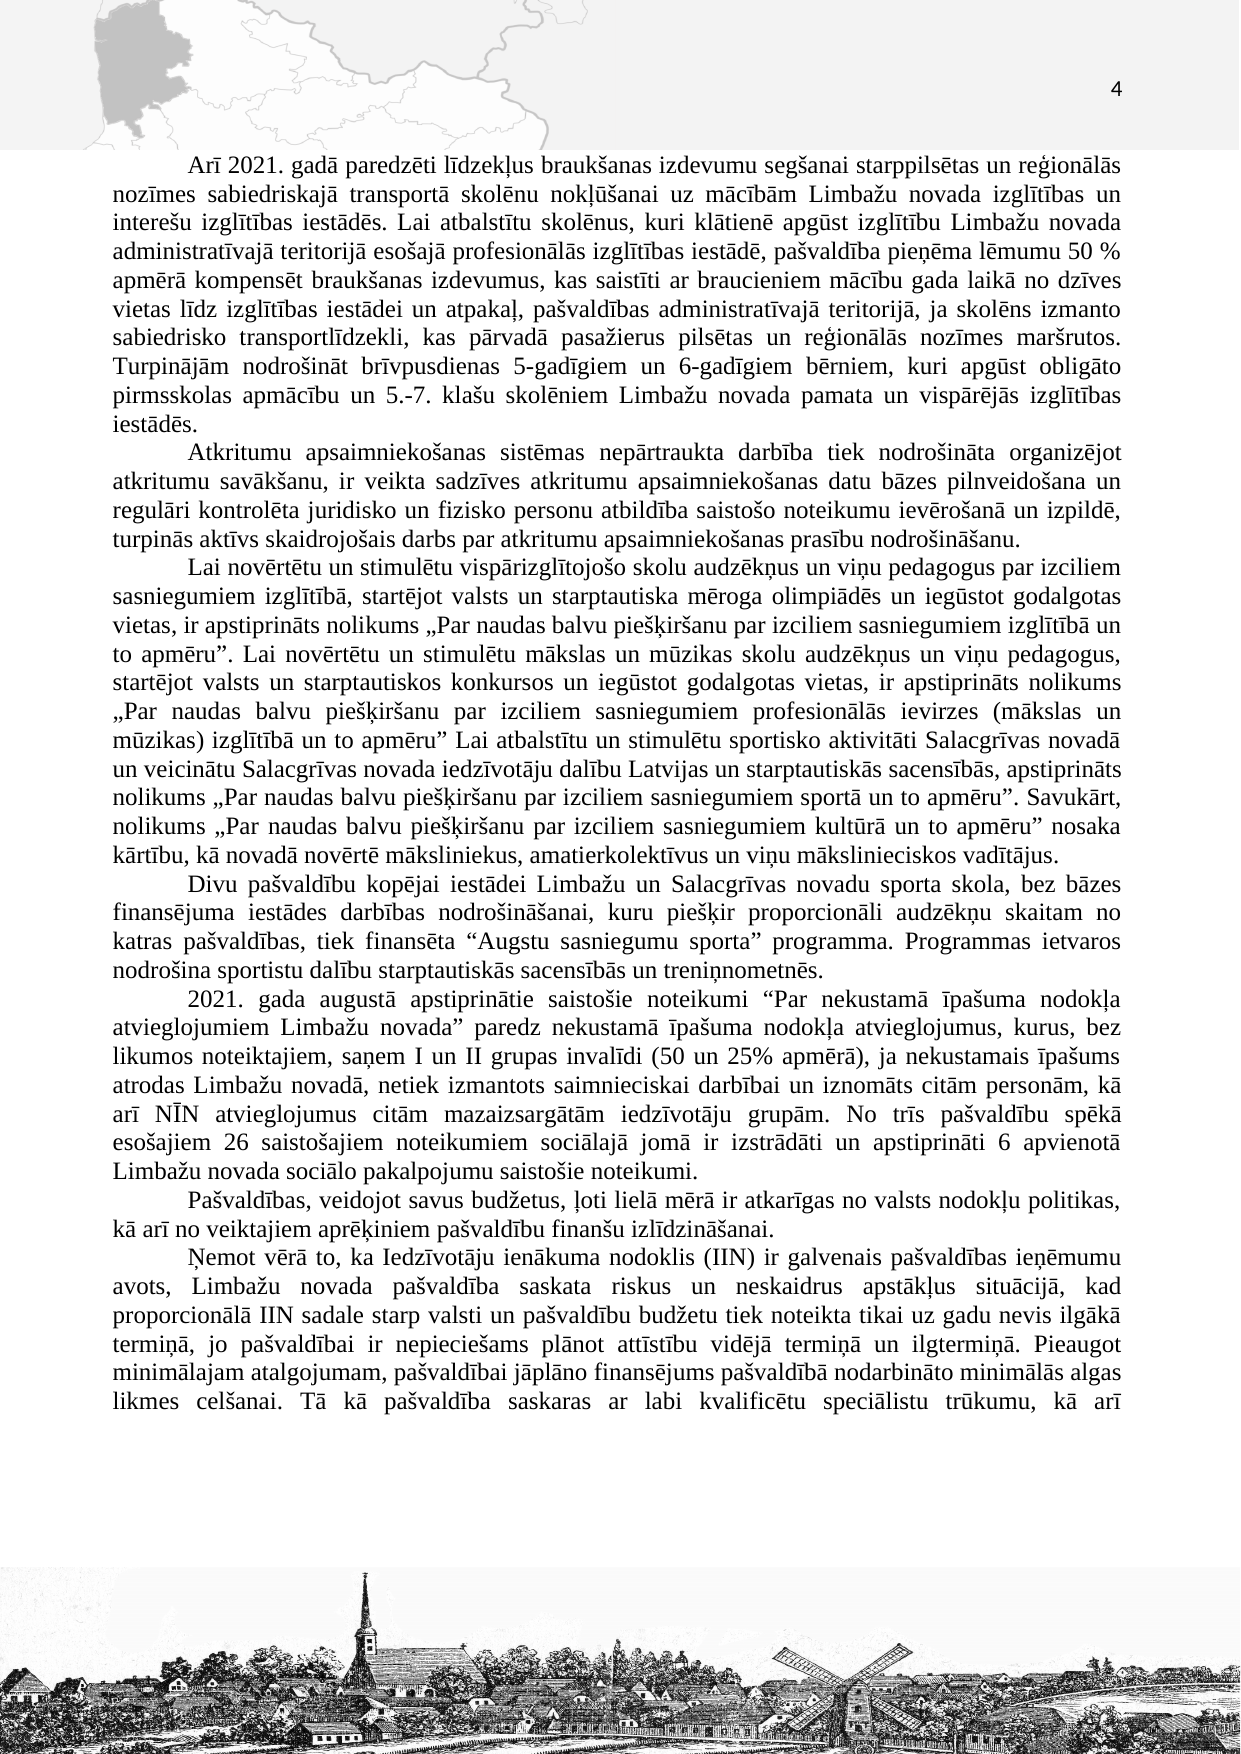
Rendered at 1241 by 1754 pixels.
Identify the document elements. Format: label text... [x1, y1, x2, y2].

text 2021. gada augustā apstiprinātie saistošie noteikumi “Par nekustamā īpašuma nodokļa atvieglojumiem Limbažu novada” paredz nekustamā īpašuma nodokļa atvieglojumus, kurus, bez likumos noteiktajiem, saņem I un II grupas invalīdi (50 un 25% apmērā), ja nekustamais īpašums atrodas Limbažu novadā, netiek izmantots saimnieciskai darbībai un iznomāts citām personām, kā arī NĪN atvieglojumus citām mazaizsargātām iedzīvotāju grupām. No trīs pašvaldību spēkā esošajiem 26 saistošajiem noteikumiem sociālajā jomā ir izstrādāti un apstiprināti 6 apvienotā Limbažu novada sociālo pakalpojumu saistošie noteikumi. [112, 984, 1122, 1185]
text Atkritumu apsaimniekošanas sistēmas nepārtraukta darbība tiek nodrošināta organizējot atkritumu savākšanu, ir veikta sadzīves atkritumu apsaimniekošanas datu bāzes pilnveidošana un regulāri kontrolēta juridisko un fizisko personu atbildība saistošo noteikumu ievērošanā un izpildē, turpinās aktīvs skaidrojošais darbs par atkritumu apsaimniekošanas prasību nodrošināšanu. [112, 437, 1122, 552]
text Pašvaldības, veidojot savus budžetus, ļoti lielā mērā ir atkarīgas no valsts nodokļu politikas, kā arī no veiktajiem aprēķiniem pašvaldību finanšu izlīdzināšanai. [112, 1185, 1122, 1242]
text Divu pašvaldību kopējai iestādei Limbažu un Salacgrīvas novadu sporta skola, bez bāzes finansējuma iestādes darbības nodrošināšanai, kuru piešķir proporcionāli audzēkņu skaitam no katras pašvaldības, tiek finansēta “Augstu sasniegumu sporta” programma. Programmas ietvaros nodrošina sportistu dalību starptautiskās sacensībās un treniņnometnēs. [112, 869, 1122, 984]
picture [0, 1567, 1241, 1754]
text Arī 2021. gadā paredzēti līdzekļus braukšanas izdevumu segšanai starppilsētas un reģionālās nozīmes sabiedriskajā transportā skolēnu nokļūšanai uz mācībām Limbažu novada izglītības un interešu izglītības iestādēs. Lai atbalstītu skolēnus, kuri klātienē apgūst izglītību Limbažu novada administratīvajā teritorijā esošajā profesionālās izglītības iestādē, pašvaldība pieņēma lēmumu 50 % apmērā kompensēt braukšanas izdevumus, kas saistīti ar braucieniem mācību gada laikā no dzīves vietas līdz izglītības iestādei un atpakaļ, pašvaldības administratīvajā teritorijā, ja skolēns izmanto sabiedrisko transportlīdzekli, kas pārvadā pasažierus pilsētas un reģionālās nozīmes maršrutos. Turpinājām nodrošināt brīvpusdienas 5-gadīgiem un 6-gadīgiem bērniem, kuri apgūst obligāto pirmsskolas apmācību un 5.-7. klašu skolēniem Limbažu novada pamata un vispārējās izglītības iestādēs. [112, 150, 1122, 437]
text Lai novērtētu un stimulētu vispārizglītojošo skolu audzēkņus un viņu pedagogus par izciliem sasniegumiem izglītībā, startējot valsts un starptautiska mēroga olimpiādēs un iegūstot godalgotas vietas, ir apstiprināts nolikums „Par naudas balvu piešķiršanu par izciliem sasniegumiem izglītībā un to apmēru”. Lai novērtētu un stimulētu mākslas un mūzikas skolu audzēkņus un viņu pedagogus, startējot valsts un starptautiskos konkursos un iegūstot godalgotas vietas, ir apstiprināts nolikums „Par naudas balvu piešķiršanu par izciliem sasniegumiem profesionālās ievirzes (mākslas un mūzikas) izglītībā un to apmēru” Lai atbalstītu un stimulētu sportisko aktivitāti Salacgrīvas novadā un veicinātu Salacgrīvas novada iedzīvotāju dalību Latvijas un starptautiskās sacensībās, apstiprināts nolikums „Par naudas balvu piešķiršanu par izciliem sasniegumiem sportā un to apmēru”. Savukārt, nolikums „Par naudas balvu piešķiršanu par izciliem sasniegumiem kultūrā un to apmēru” nosaka kārtību, kā novadā novērtē māksliniekus, amatierkolektīvus un viņu mākslinieciskos vadītājus. [112, 552, 1122, 869]
